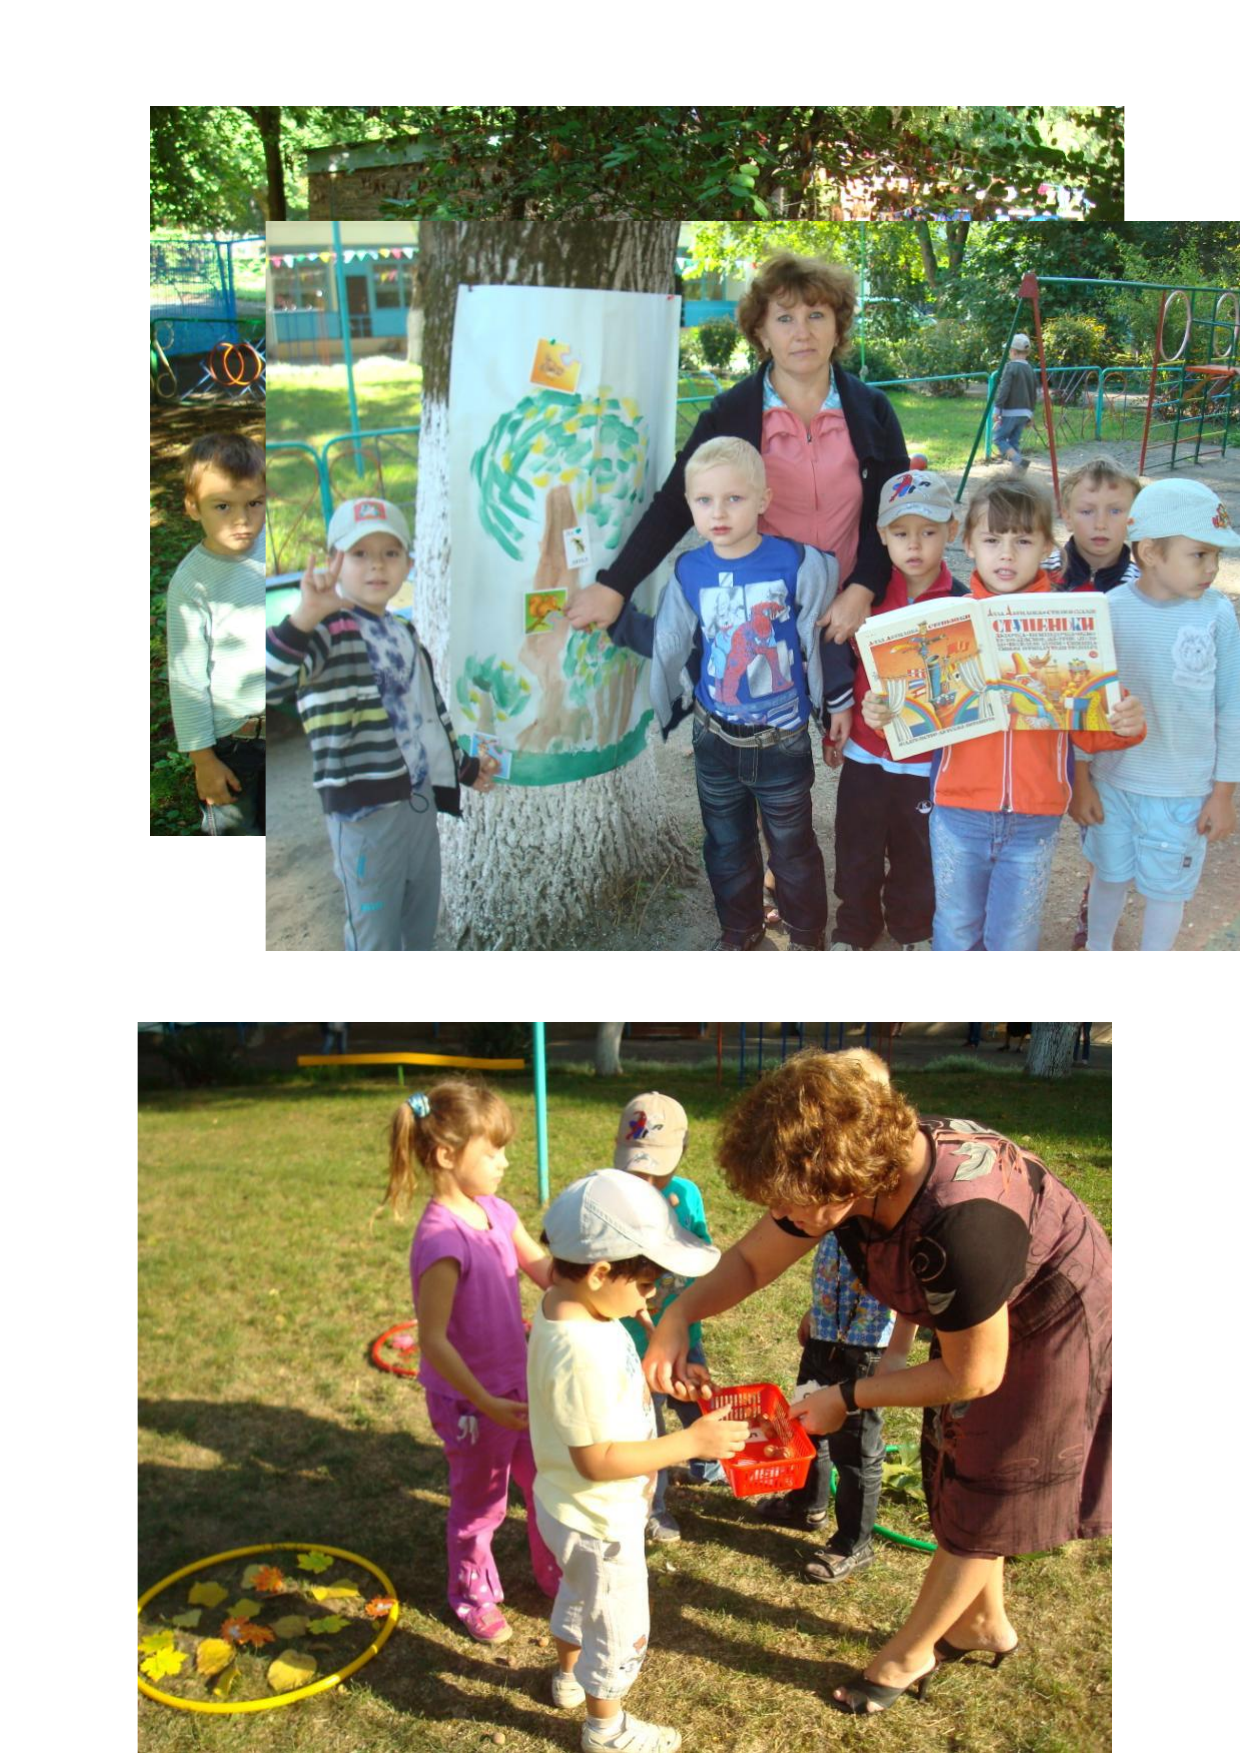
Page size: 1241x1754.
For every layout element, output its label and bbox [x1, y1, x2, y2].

picture [150, 106, 1240, 949]
picture [137, 1022, 1112, 1750]
